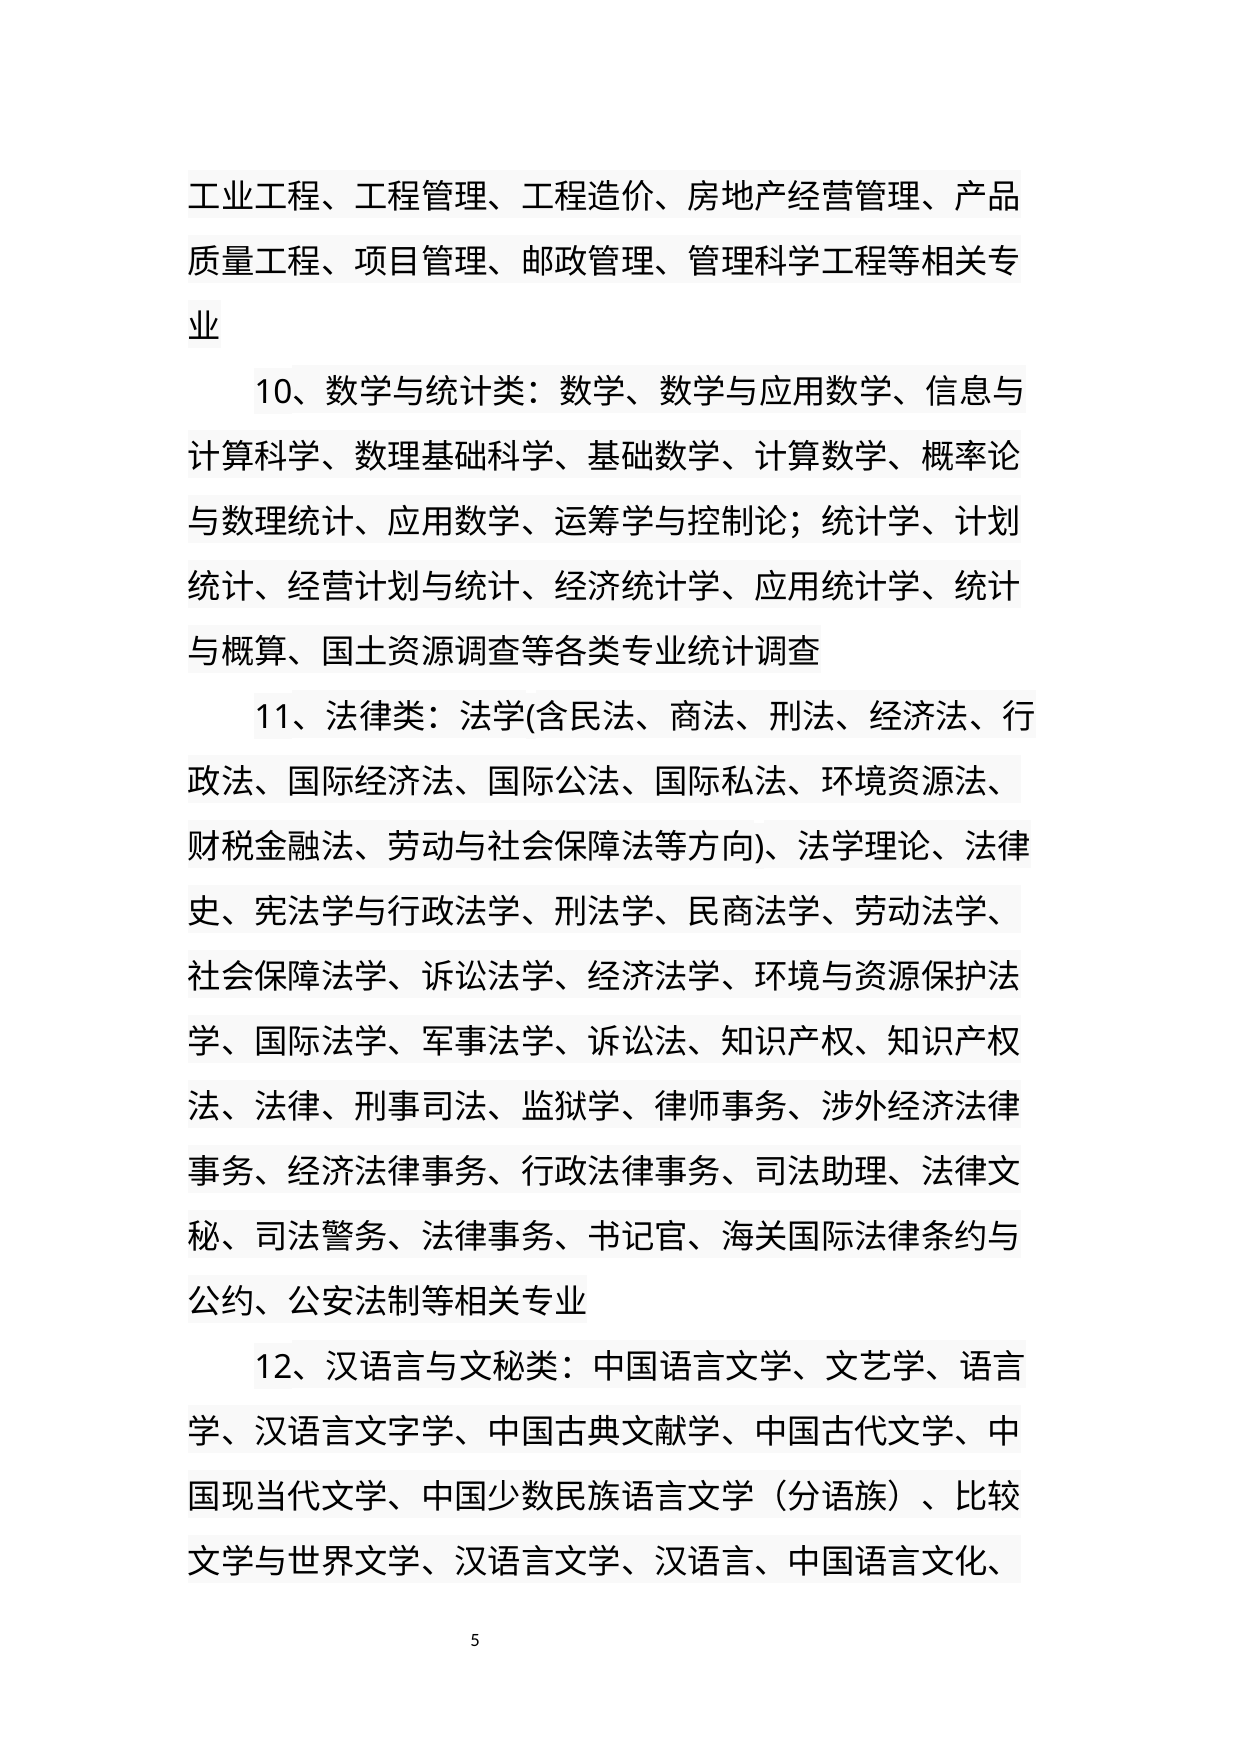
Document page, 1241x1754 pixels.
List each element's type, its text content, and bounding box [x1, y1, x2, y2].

text 10、数学与统计类：数学、数学与应用数学、信息与计算科学、数理基础科学、基础数学、计算数学、概率论与数理统计、应用数学、运筹学与控制论；统计学、计划统计、经营计划与统计、经济统计学、应用统计学、统计与概算、国土资源调查等各类专业统计调查 [187, 357, 1053, 682]
text 11、法律类：法学(含民法、商法、刑法、经济法、行政法、国际经济法、国际公法、国际私法、环境资源法、财税金融法、劳动与社会保障法等方向)、法学理论、法律史、宪法学与行政法学、刑法学、民商法学、劳动法学、社会保障法学、诉讼法学、经济法学、环境与资源保护法学、国际法学、军事法学、诉讼法、知识产权、知识产权法、法律、刑事司法、监狱学、律师事务、涉外经济法律事务、经济法律事务、行政法律事务、司法助理、法律文秘、司法警务、法律事务、书记官、海关国际法律条约与公约、公安法制等相关专业 [187, 682, 1053, 1332]
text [187, 162, 1053, 357]
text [187, 1332, 1053, 1592]
